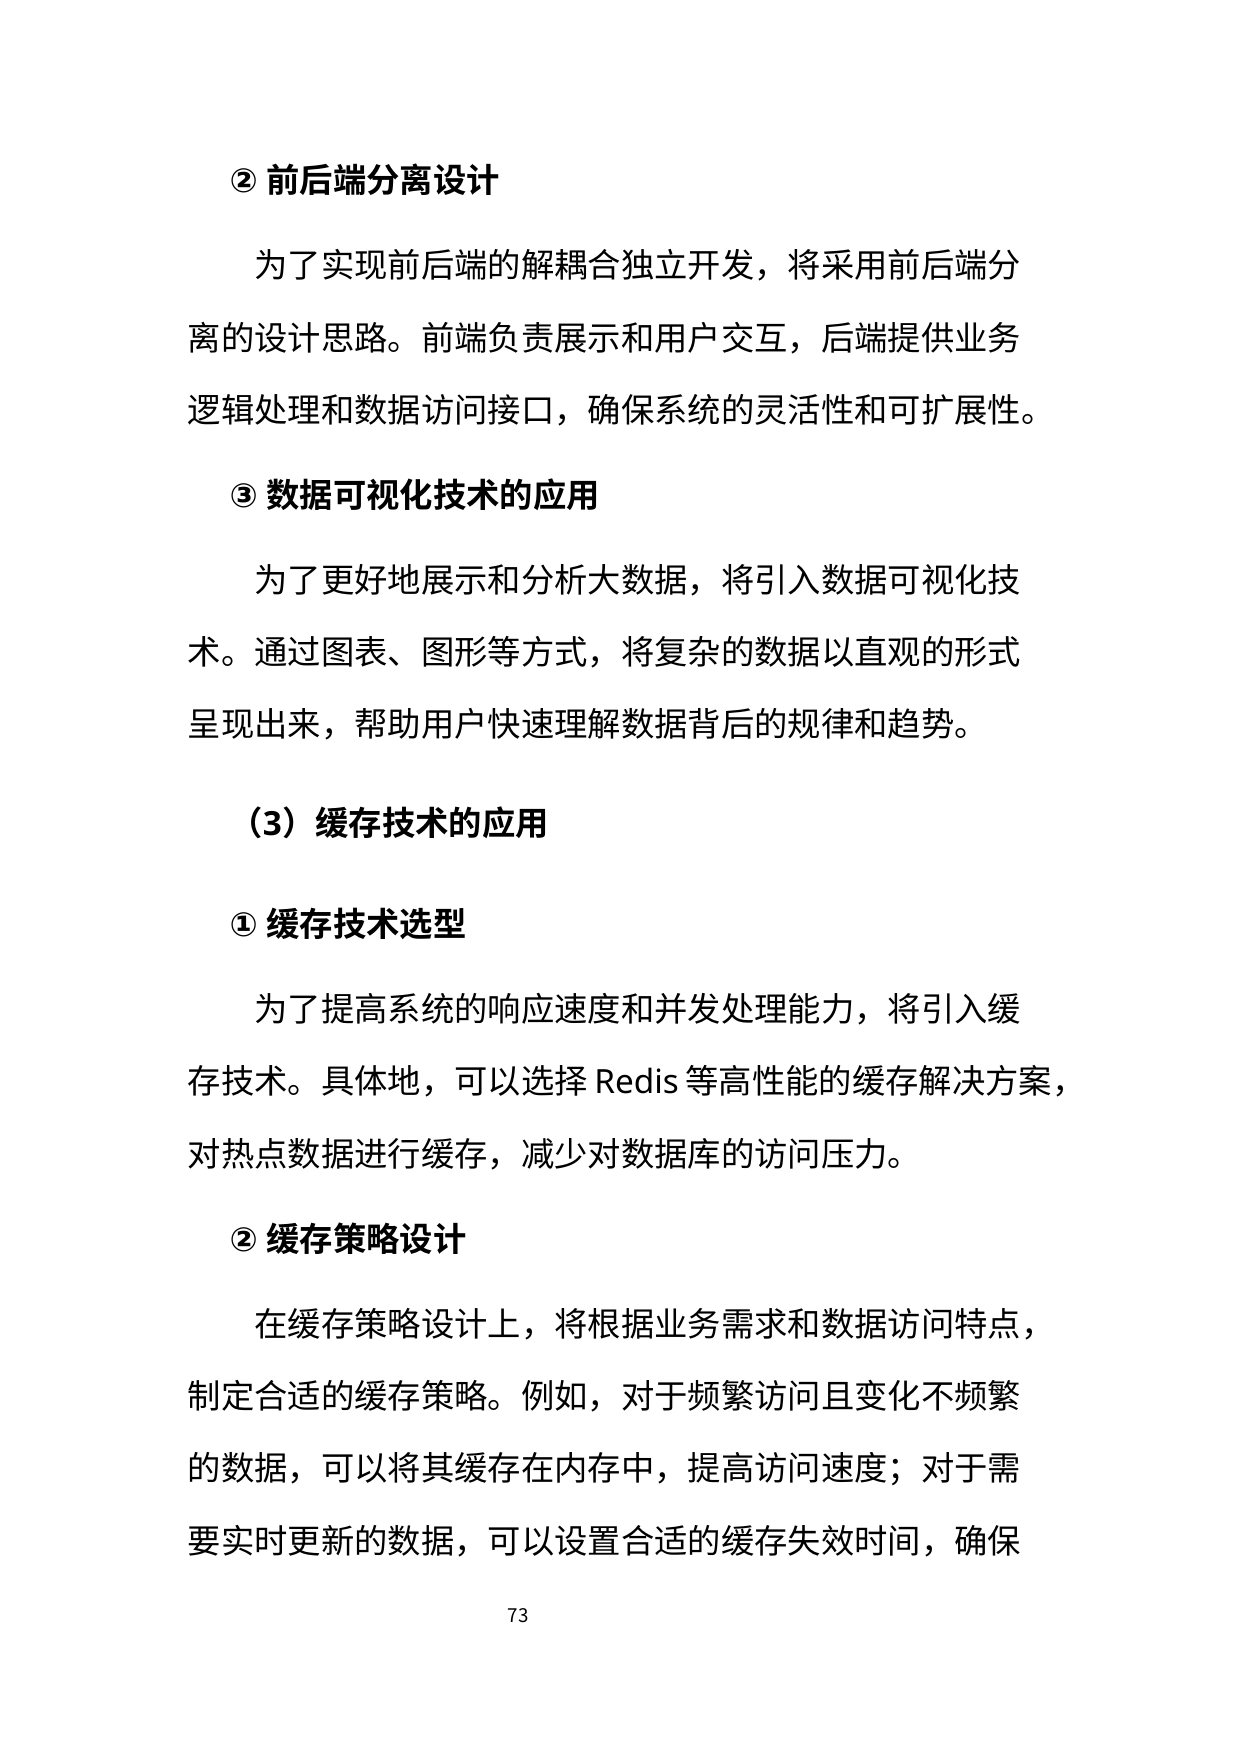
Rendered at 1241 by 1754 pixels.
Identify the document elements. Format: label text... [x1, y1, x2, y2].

subtitle 数据可视化技术的应用 [187, 468, 1053, 517]
text 为了提高系统的响应速度和并发处理能力，将引入缓存技术。具体地，可以选择Redis等高性能的缓存解决方案，对热点数据进行缓存，减少对数据库的访问压力。 [187, 983, 1053, 1176]
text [187, 1298, 1053, 1563]
subtitle 缓存策略设计 [187, 1212, 1053, 1261]
subtitle 前后端分离设计 [187, 154, 1053, 202]
subtitle 缓存技术选型 [187, 898, 1053, 946]
subtitle 缓存技术的应用 [187, 799, 1053, 845]
text 为了实现前后端的解耦合独立开发，将采用前后端分离的设计思路。前端负责展示和用户交互，后端提供业务逻辑处理和数据访问接口，确保系统的灵活性和可扩展性。 [187, 239, 1053, 432]
text 为了更好地展示和分析大数据，将引入数据可视化技术。通过图表、图形等方式，将复杂的数据以直观的形式呈现出来，帮助用户快速理解数据背后的规律和趋势。 [187, 553, 1053, 746]
